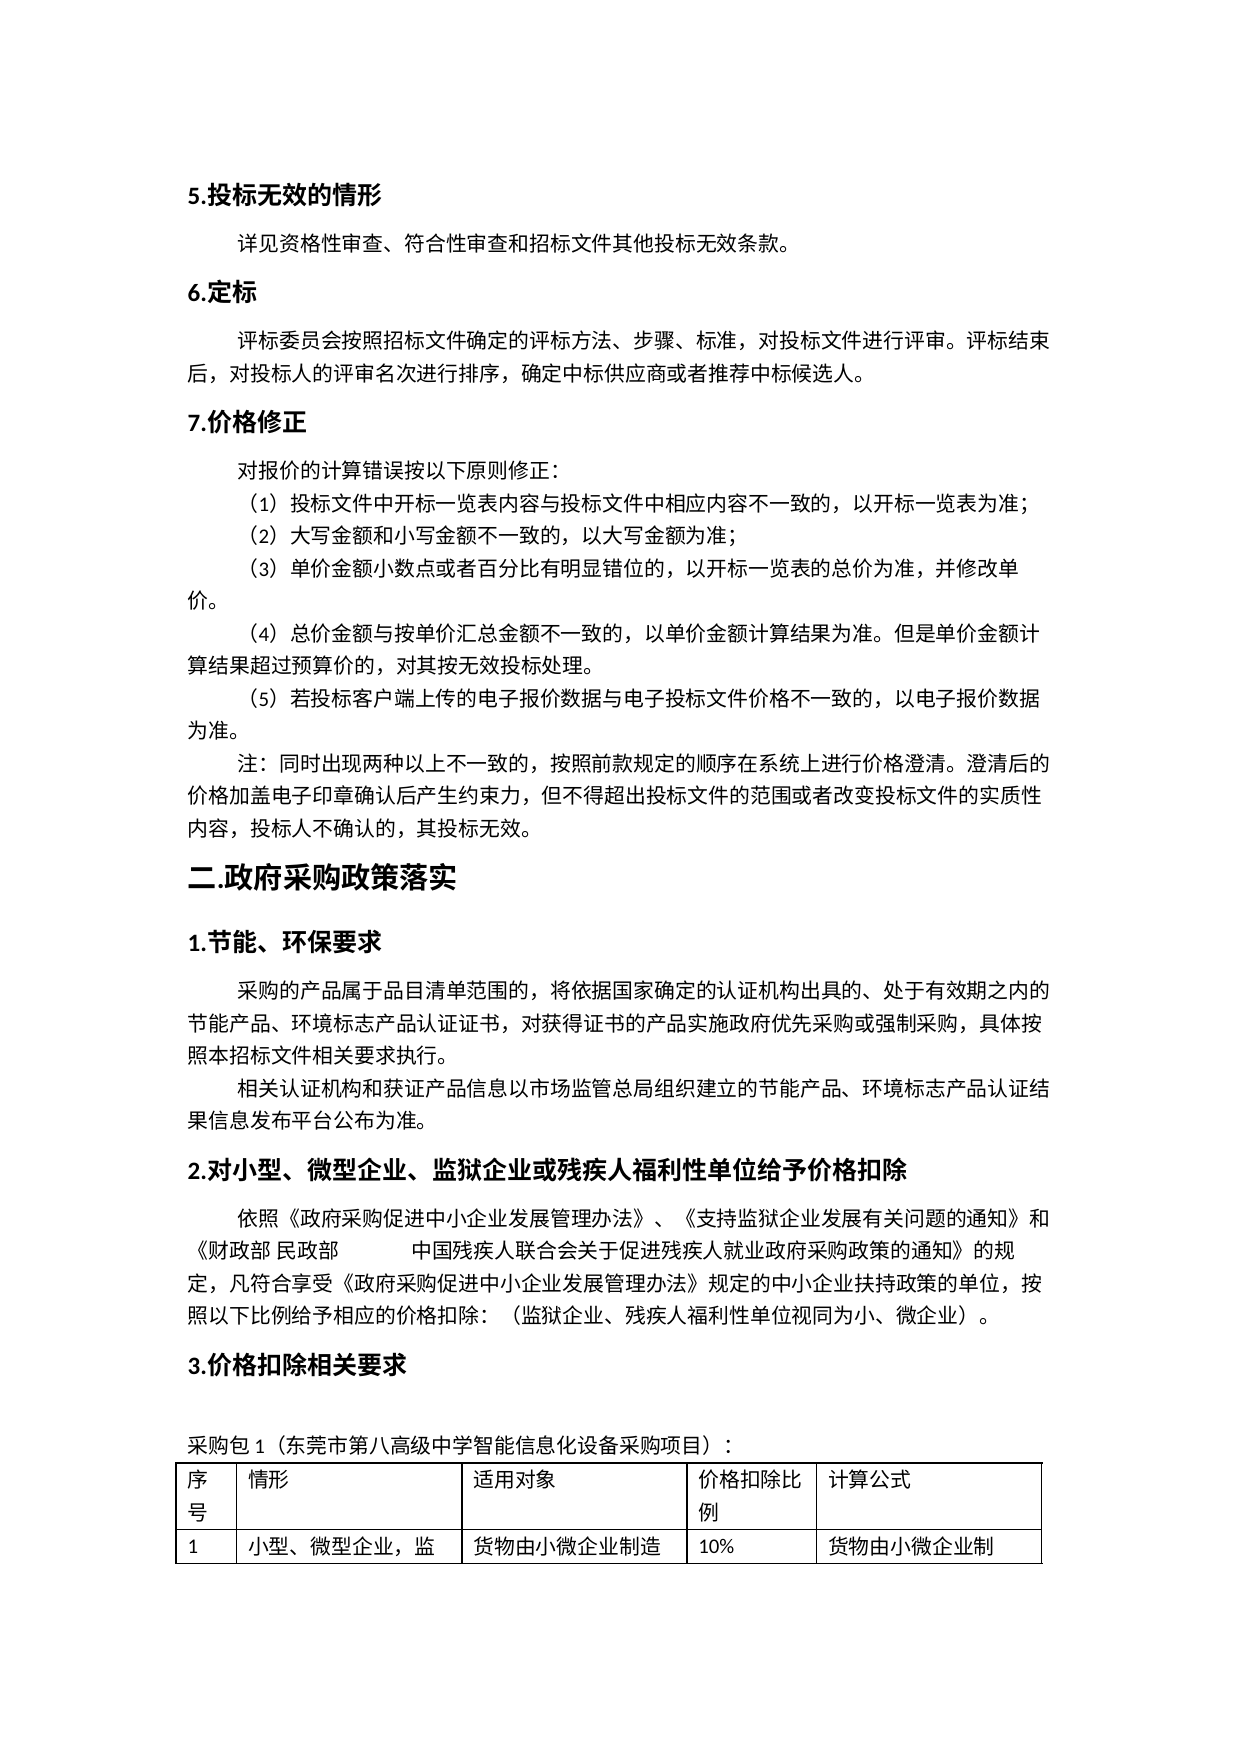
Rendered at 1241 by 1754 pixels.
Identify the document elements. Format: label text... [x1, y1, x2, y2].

text 采购的产品属于品目清单范围的，将依据国家确定的认证机构出具的、处于有效期之内的节能产品、环境标志产品认证证书，对获得证书的产品实施政府优先采购或强制采购，具体按照本招标文件相关要求执行。 [187, 974, 1053, 1072]
text 依照《政府采购促进中小企业发展管理办法》、《支持监狱企业发展有关问题的通知》和《财政部 民政部 中国残疾人联合会关于促进残疾人就业政府采购政策的通知》的规定，凡符合享受《政府采购促进中小企业发展管理办法》规定的中小企业扶持政策的单位，按照以下比例给予相应的价格扣除：（监狱企业、残疾人福利性单位视同为小、微企业）。 [187, 1202, 1053, 1332]
table_header 情形 [237, 1464, 461, 1528]
text 5.投标无效的情形 [187, 162, 1053, 227]
text 对报价的计算错误按以下原则修正： [187, 454, 1053, 487]
text 6.定标 [187, 259, 1053, 324]
text （5）若投标客户端上传的电子报价数据与电子投标文件价格不一致的，以电子报价数据为准。 [187, 682, 1053, 747]
text 2.对小型、微型企业、监狱企业或残疾人福利性单位给予价格扣除 [187, 1137, 1053, 1202]
text 评标委员会按照招标文件确定的评标方法、步骤、标准，对投标文件进行评审。评标结束后，对投标人的评审名次进行排序，确定中标供应商或者推荐中标候选人。 [187, 324, 1053, 389]
text （1）投标文件中开标一览表内容与投标文件中相应内容不一致的，以开标一览表为准； [187, 487, 1053, 519]
table_header 适用对象 [463, 1464, 686, 1528]
table_cell 10% [688, 1530, 816, 1563]
text 7.价格修正 [187, 389, 1053, 454]
table_cell 1 [177, 1530, 236, 1563]
table_cell 货物由小微企业制造 [463, 1530, 686, 1563]
text 注：同时出现两种以上不一致的，按照前款规定的顺序在系统上进行价格澄清。澄清后的价格加盖电子印章确认后产生约束力，但不得超出投标文件的范围或者改变投标文件的实质性内容，投标人不确认的，其投标无效。 [187, 747, 1053, 844]
text 详见资格性审查、符合性审查和招标文件其他投标无效条款。 [187, 227, 1053, 259]
table_header 价格扣除比例 [688, 1464, 816, 1528]
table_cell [237, 1530, 461, 1563]
table_header 计算公式 [817, 1464, 1041, 1528]
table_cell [817, 1530, 1041, 1563]
text 二.政府采购政策落实 [187, 844, 1053, 909]
text 相关认证机构和获证产品信息以市场监管总局组织建立的节能产品、环境标志产品认证结果信息发布平台公布为准。 [187, 1072, 1053, 1137]
text 1.节能、环保要求 [187, 909, 1053, 974]
text （4）总价金额与按单价汇总金额不一致的，以单价金额计算结果为准。但是单价金额计算结果超过预算价的，对其按无效投标处理。 [187, 617, 1053, 682]
text （2）大写金额和小写金额不一致的，以大写金额为准； [187, 519, 1053, 552]
table_header 序号 [177, 1464, 236, 1528]
text 采购包1（东莞市第八高级中学智能信息化设备采购项目）： [187, 1429, 1053, 1462]
text （3）单价金额小数点或者百分比有明显错位的，以开标一览表的总价为准，并修改单价。 [187, 552, 1053, 617]
text 3.价格扣除相关要求 [187, 1332, 1053, 1397]
